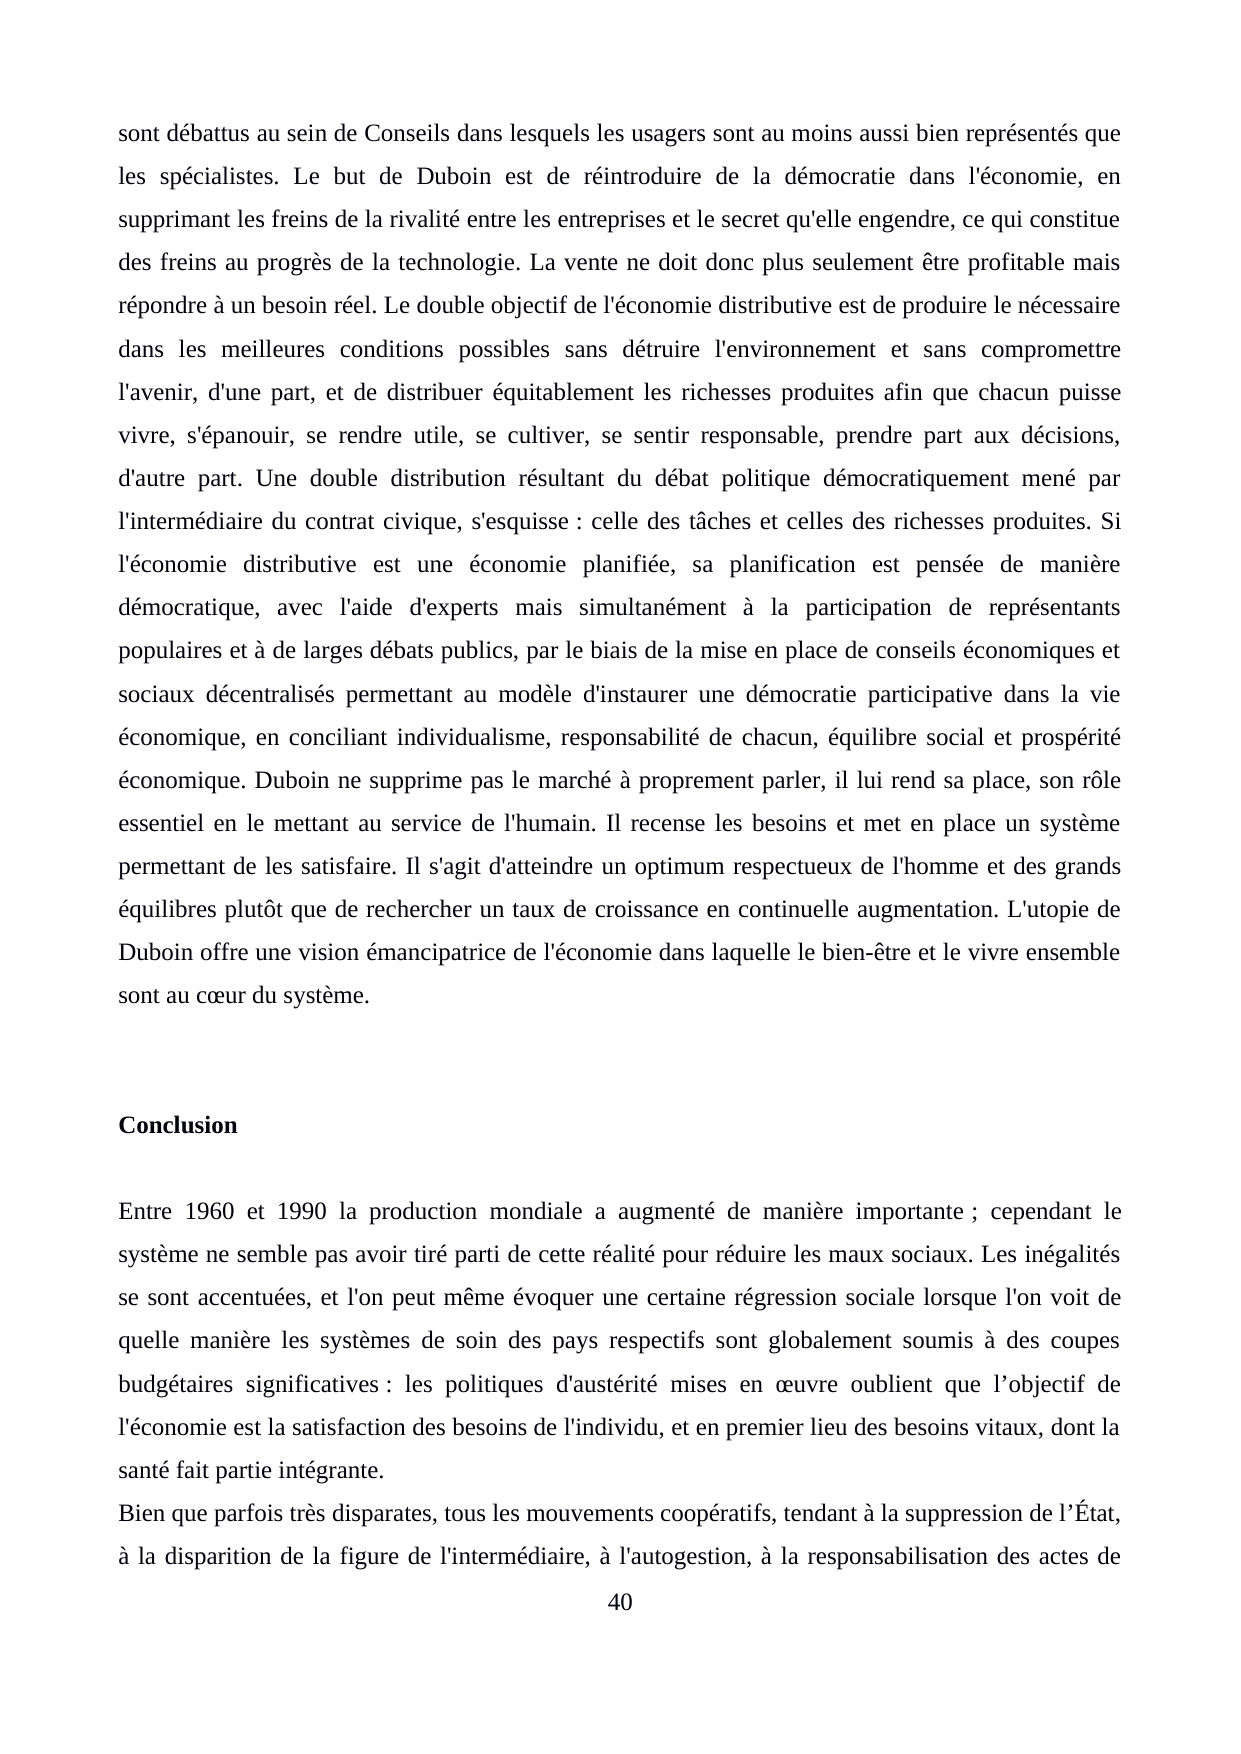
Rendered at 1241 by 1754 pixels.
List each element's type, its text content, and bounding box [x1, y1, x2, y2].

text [118, 118, 1122, 1009]
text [118, 1498, 1122, 1570]
text Entre 1960 et 1990 la production mondiale a augmenté de manière importante ; cependant le système ne semble pas avoir tiré parti de cette réalité pour réduire les maux sociaux. Les inégalités se sont accentuées, et l'on peut même évoquer une certaine régression sociale lorsque l'on voit de quelle manière les systèmes de soin des pays respectifs sont globalement soumis à des coupes budgétaires significatives : les politiques d'austérité mises en œuvre oublient que l’objectif de l'économie est la satisfaction des besoins de l'individu, et en premier lieu des besoins vitaux, dont la santé fait partie intégrante. [118, 1196, 1122, 1484]
text Conclusion [118, 1110, 1122, 1139]
